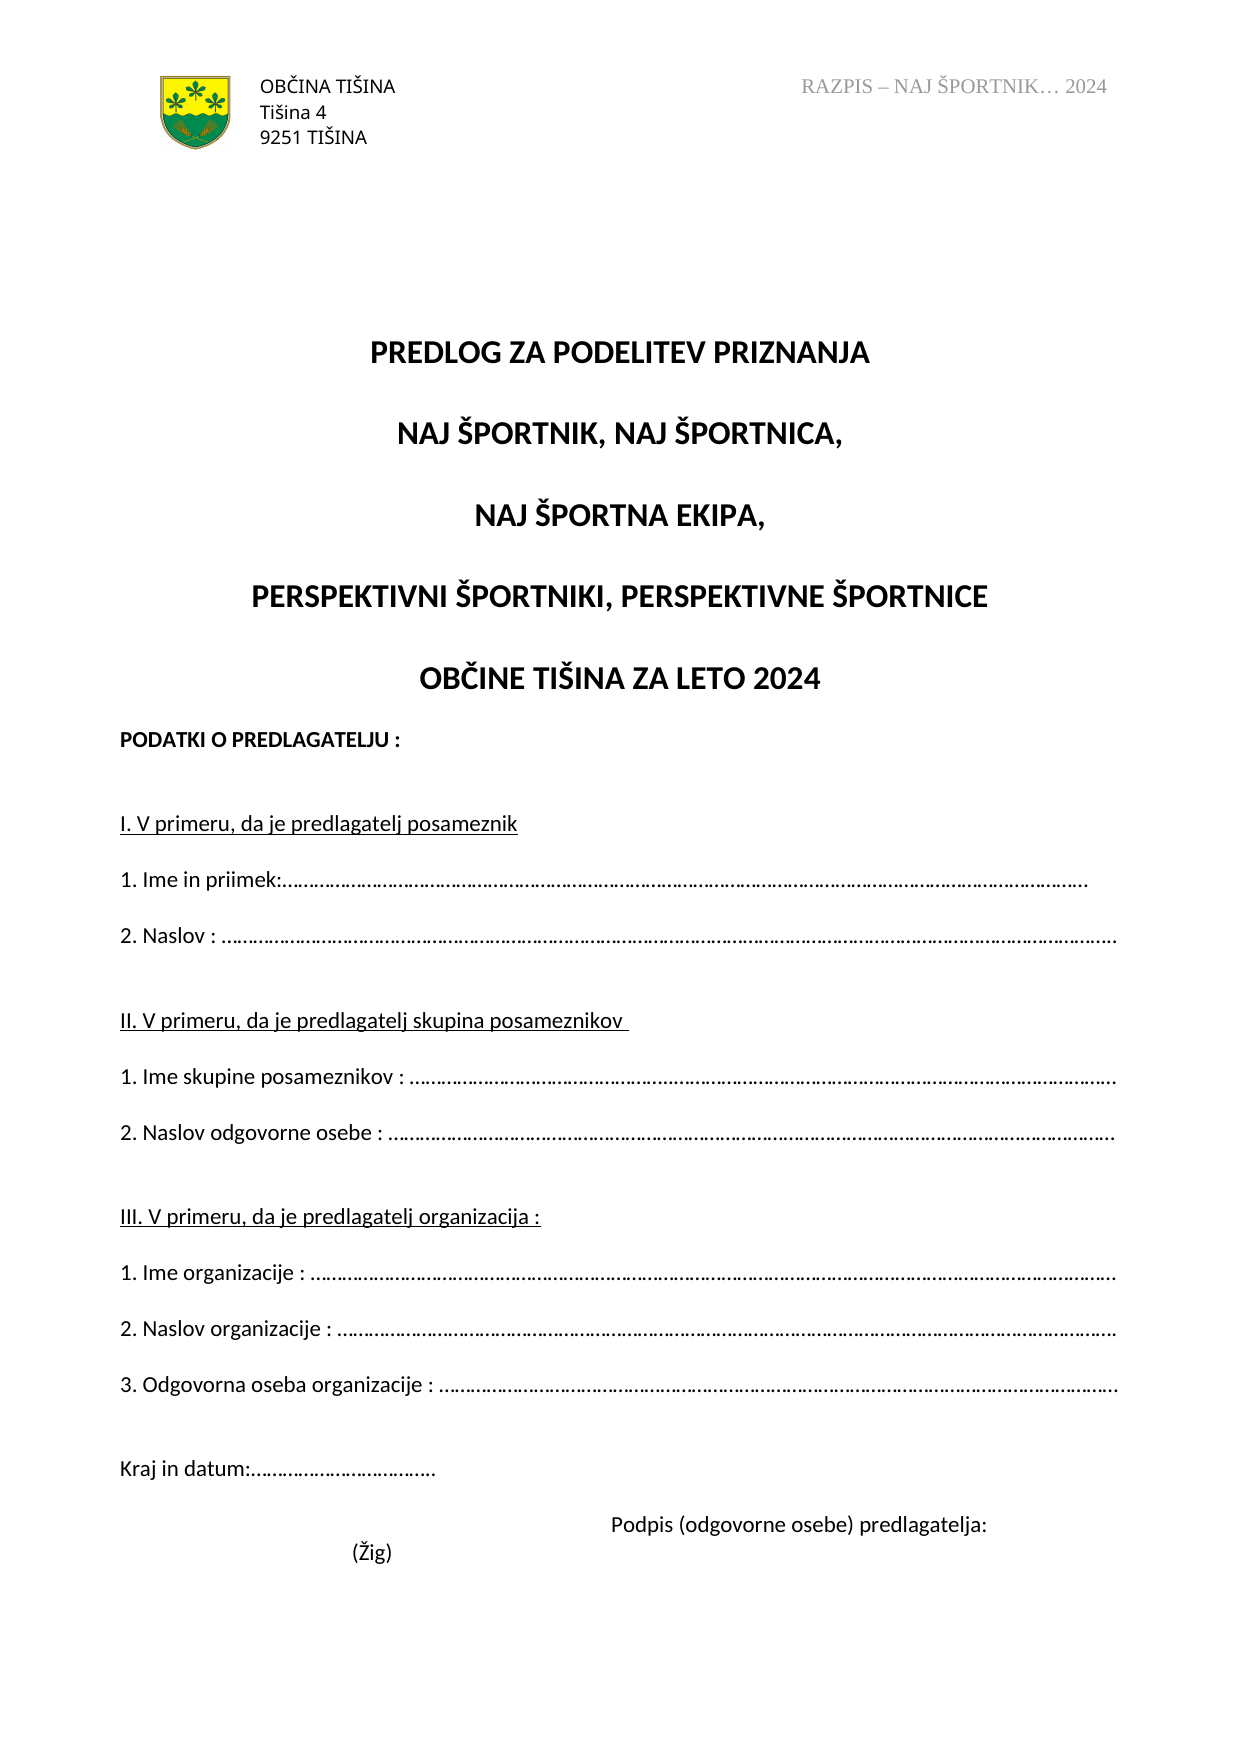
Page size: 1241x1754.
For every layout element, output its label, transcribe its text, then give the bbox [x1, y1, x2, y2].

text Podpis (odgovorne osebe) predlagatelja: [120, 1510, 1120, 1538]
text OBČINE TIŠINA ZA LETO 2024 [120, 657, 1120, 697]
text PREDLOG ZA PODELITEV PRIZNANJA [120, 331, 1120, 372]
text 1. Ime in priimek:……………………………………………………………………………………………………………………………………… [120, 866, 1120, 894]
text 1. Ime organizacije : ……………………………………………………………………………………………………………………………………… [120, 1258, 1120, 1286]
text 2. Naslov odgovorne osebe : ………………………………………………………………………………………………………………………… [120, 1118, 1120, 1146]
text III. V primeru, da je predlagatelj organizacija : [120, 1202, 1120, 1230]
text PERSPEKTIVNI ŠPORTNIKI, PERSPEKTIVNE ŠPORTNICE [120, 575, 1120, 616]
text 3. Odgovorna oseba organizacije : ………………………………………………………………………………………………………………… [120, 1370, 1120, 1398]
text (Žig) [120, 1538, 1120, 1566]
text NAJ ŠPORTNA EKIPA, [120, 494, 1120, 534]
text 1. Ime skupine posameznikov : …………………………………………..………………………………………………………………………… [120, 1062, 1120, 1090]
subtitle I. V primeru, da je predlagatelj posameznik [120, 809, 1120, 838]
text Kraj in datum:…………………………….. [120, 1454, 1120, 1482]
subtitle II. V primeru, da je predlagatelj skupina posameznikov [120, 1006, 1120, 1034]
text PODATKI O PREDLAGATELJU : [120, 726, 1120, 753]
text 2. Naslov : …………………………………………………………………………………………………………………………………………………….. [120, 922, 1120, 950]
text 2. Naslov organizacije : …………………………………………………………………………………………………………………………………. [120, 1314, 1120, 1342]
text NAJ ŠPORTNIK, NAJ ŠPORTNICA, [120, 412, 1120, 453]
